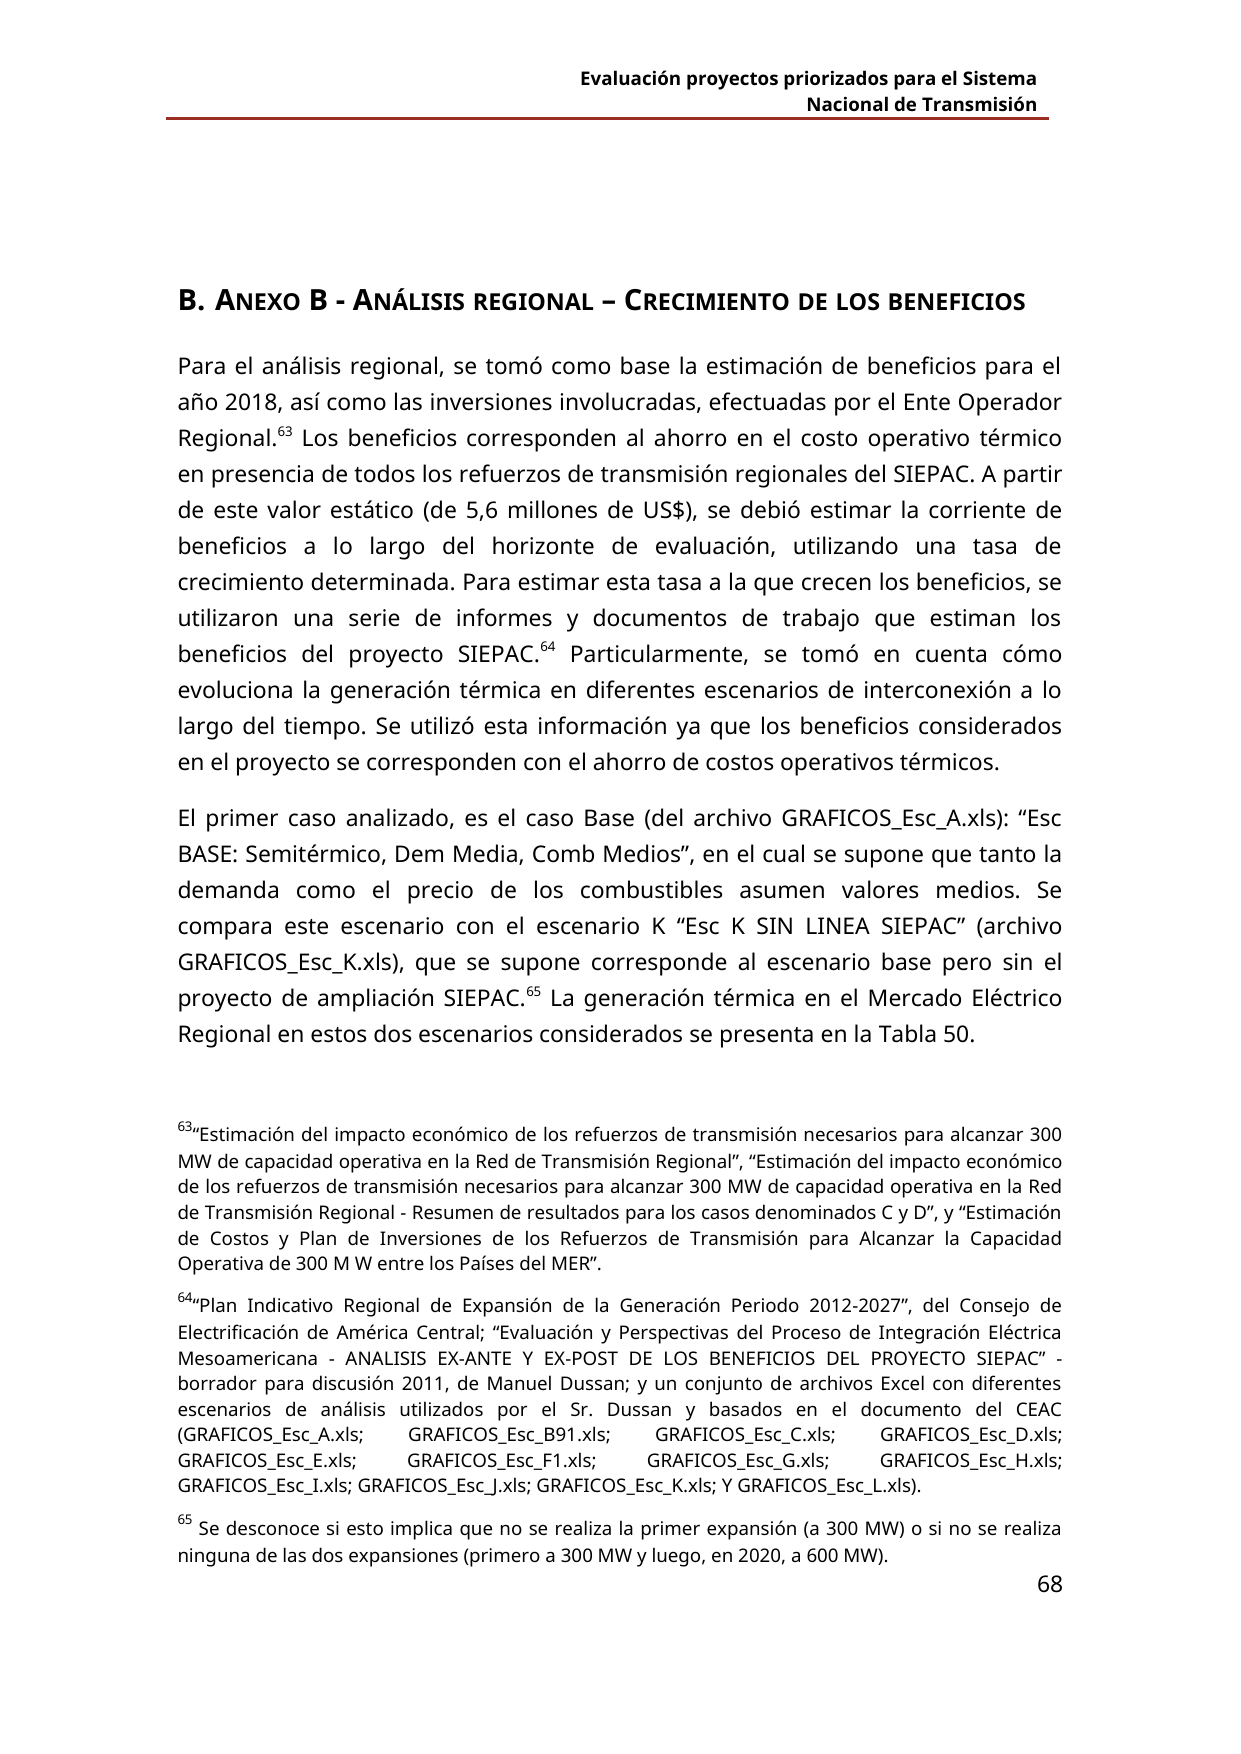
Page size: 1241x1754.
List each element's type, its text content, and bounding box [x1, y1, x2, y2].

text Para el análisis regional, se tomó como base la estimación de beneficios para el año 2018, así como las inversiones involucradas, efectuadas por el Ente Operador Regional. Los beneficios corresponden al ahorro en el costo operativo térmico en presencia de todos los refuerzos de transmisión regionales del SIEPAC. A partir de este valor estático (de 5,6 millones de US$), se debió estimar la corriente de beneficios a lo largo del horizonte de evaluación, utilizando una tasa de crecimiento determinada. Para estimar esta tasa a la que crecen los beneficios, se utilizaron una serie de informes y documentos de trabajo que estiman los beneficios del proyecto SIEPAC. Particularmente, se tomó en cuenta cómo evoluciona la generación térmica en diferentes escenarios de interconexión a lo largo del tiempo. Se utilizó esta información ya que los beneficios considerados en el proyecto se corresponden con el ahorro de costos operativos térmicos. [177, 350, 1063, 777]
subtitle Anexo B - Análisis regional – Crecimiento de los beneficios [177, 280, 1063, 319]
text El primer caso analizado, es el caso Base (del archivo GRAFICOS_Esc_A.xls): “Esc BASE: Semitérmico, Dem Media, Comb Medios”, en el cual se supone que tanto la demanda como el precio de los combustibles asumen valores medios. Se compara este escenario con el escenario K “Esc K SIN LINEA SIEPAC” (archivo GRAFICOS_Esc_K.xls), que se supone corresponde al escenario base pero sin el proyecto de ampliación SIEPAC. La generación térmica en el Mercado Eléctrico Regional en estos dos escenarios considerados se presenta en la Tabla 50. [177, 802, 1063, 1049]
